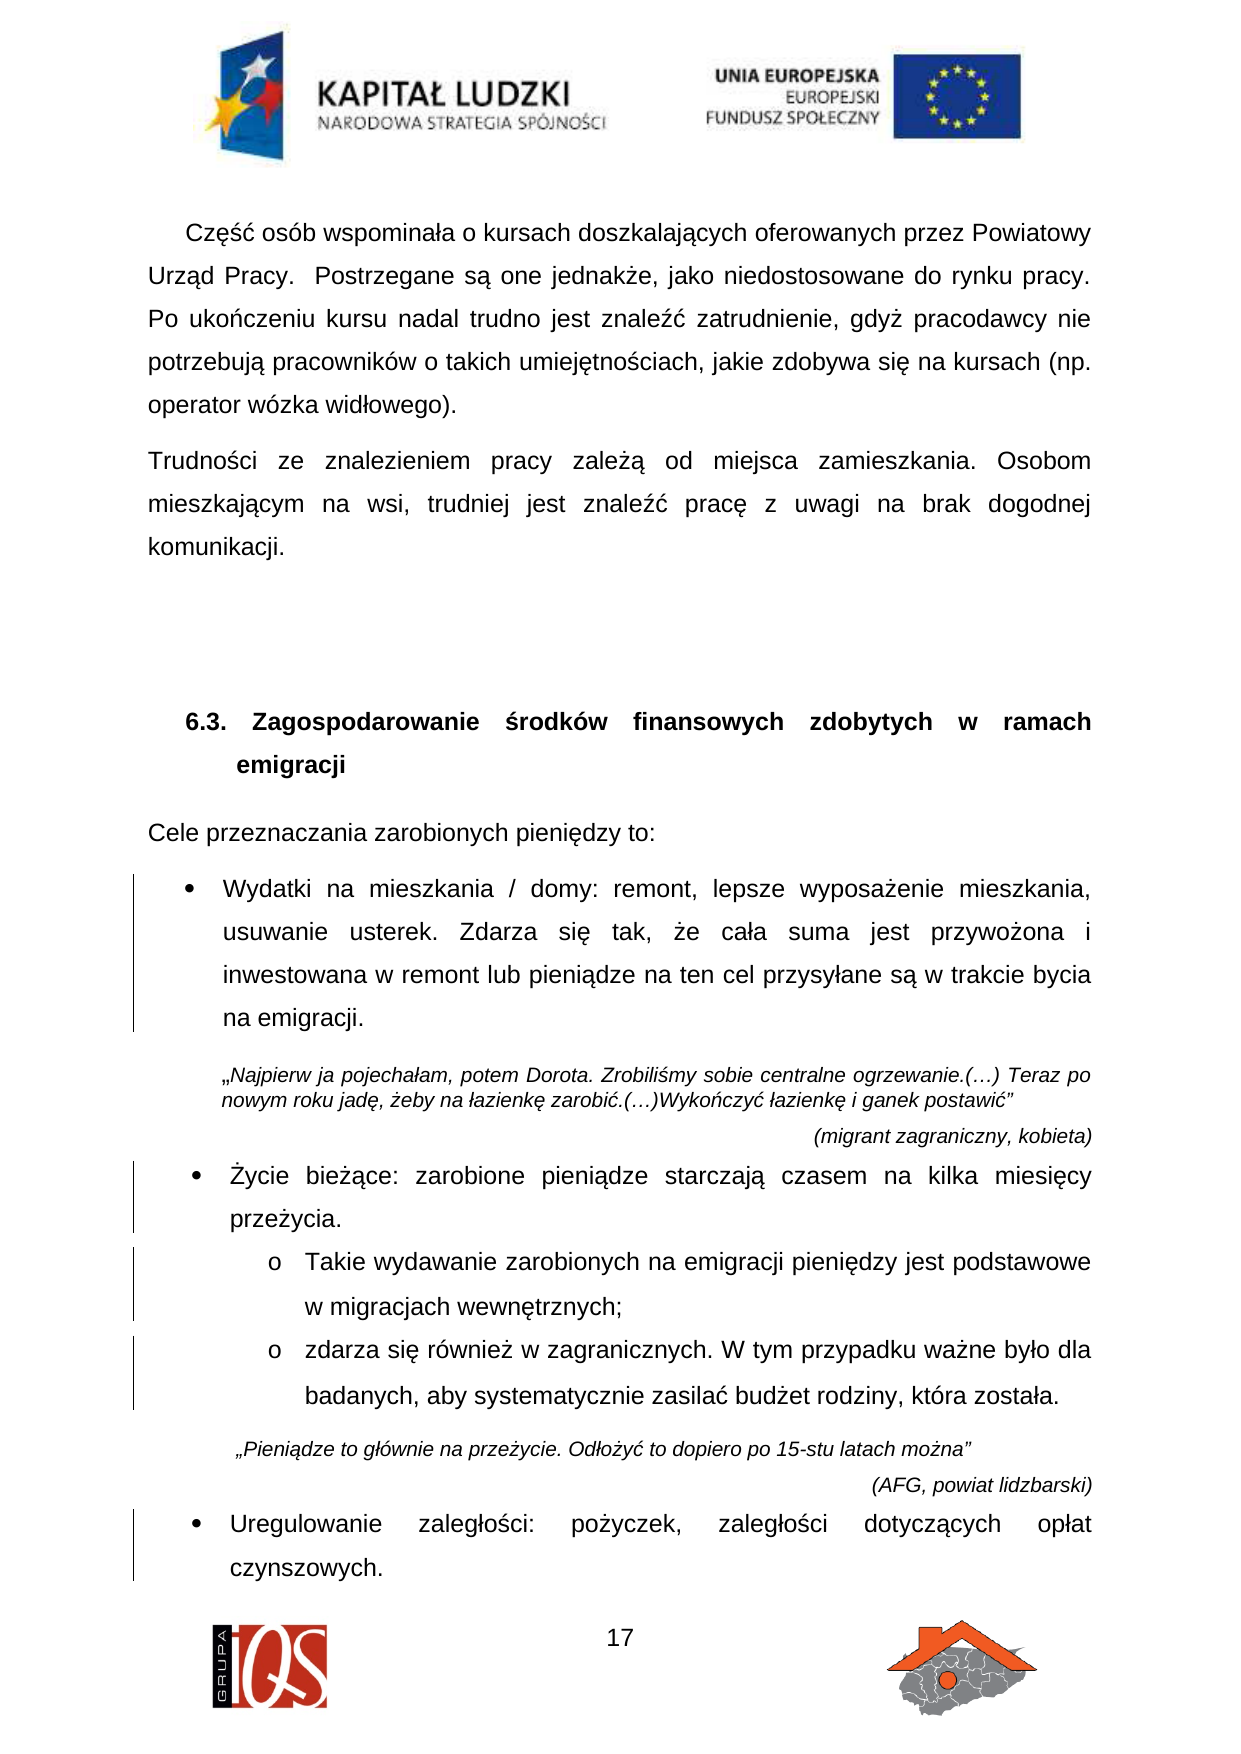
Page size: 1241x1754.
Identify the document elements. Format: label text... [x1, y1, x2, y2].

picture [199, 1616, 341, 1726]
picture [193, 21, 1044, 177]
picture [884, 1618, 1039, 1719]
list Takie wydawanie zarobionych na emigracji pieniędzy jest podstawowe w migracjach wewnętrznych; [267, 1247, 1093, 1321]
text (AFG, powiat lidzbarski) [148, 1473, 1093, 1497]
text Część osób wspominała o kursach doszkalających oferowanych przez Powiatowy Urząd Pracy. Postrzegane są one jednakże, jako niedostosowane do rynku pracy. Po ukończeniu kursu nadal trudno jest znaleźć zatrudnienie, gdyż pracodawcy nie potrzebują pracowników o takich umiejętnościach, jakie zdobywa się na kursach (np. operator wózka widłowego). [148, 217, 1093, 419]
text Cele przeznaczania zarobionych pieniędzy to: [148, 818, 1093, 847]
text „Najpierw ja pojechałam, potem Dorota. Zrobiliśmy sobie centralne ogrzewanie.(…) Teraz po nowym roku jadę, żeby na łazienkę zarobić.(…)Wykończyć łazienkę i ganek postawić” [221, 1059, 1093, 1112]
text „Pieniądze to głównie na przeżycie. Odłożyć to dopiero po 15-stu latach można” [236, 1436, 1093, 1460]
list zdarza się również w zagranicznych. W tym przypadku ważne było dla badanych, aby systematycznie zasilać budżet rodziny, która została. [267, 1336, 1093, 1409]
text (migrant zagraniczny, kobieta) [192, 1124, 1093, 1148]
text Trudności ze znalezieniem pracy zależą od miejsca zamieszkania. Osobom mieszkającym na wsi, trudniej jest znaleźć pracę z uwagi na brak dogodnej komunikacji. [148, 446, 1093, 561]
list Uregulowanie zaległości: pożyczek, zaległości dotyczących opłat czynszowych. [192, 1509, 1093, 1581]
subtitle 6.3. Zagospodarowanie środków finansowych zdobytych w ramach emigracji [185, 707, 1093, 779]
list Wydatki na mieszkania / domy: remont, lepsze wyposażenie mieszkania, usuwanie usterek. Zdarza się tak, że cała suma jest przywożona i inwestowana w remont lub pieniądze na ten cel przysyłane są w trakcie bycia na emigracji. [185, 874, 1093, 1032]
list Życie bieżące: zarobione pieniądze starczają czasem na kilka miesięcy przeżycia. [192, 1161, 1093, 1233]
